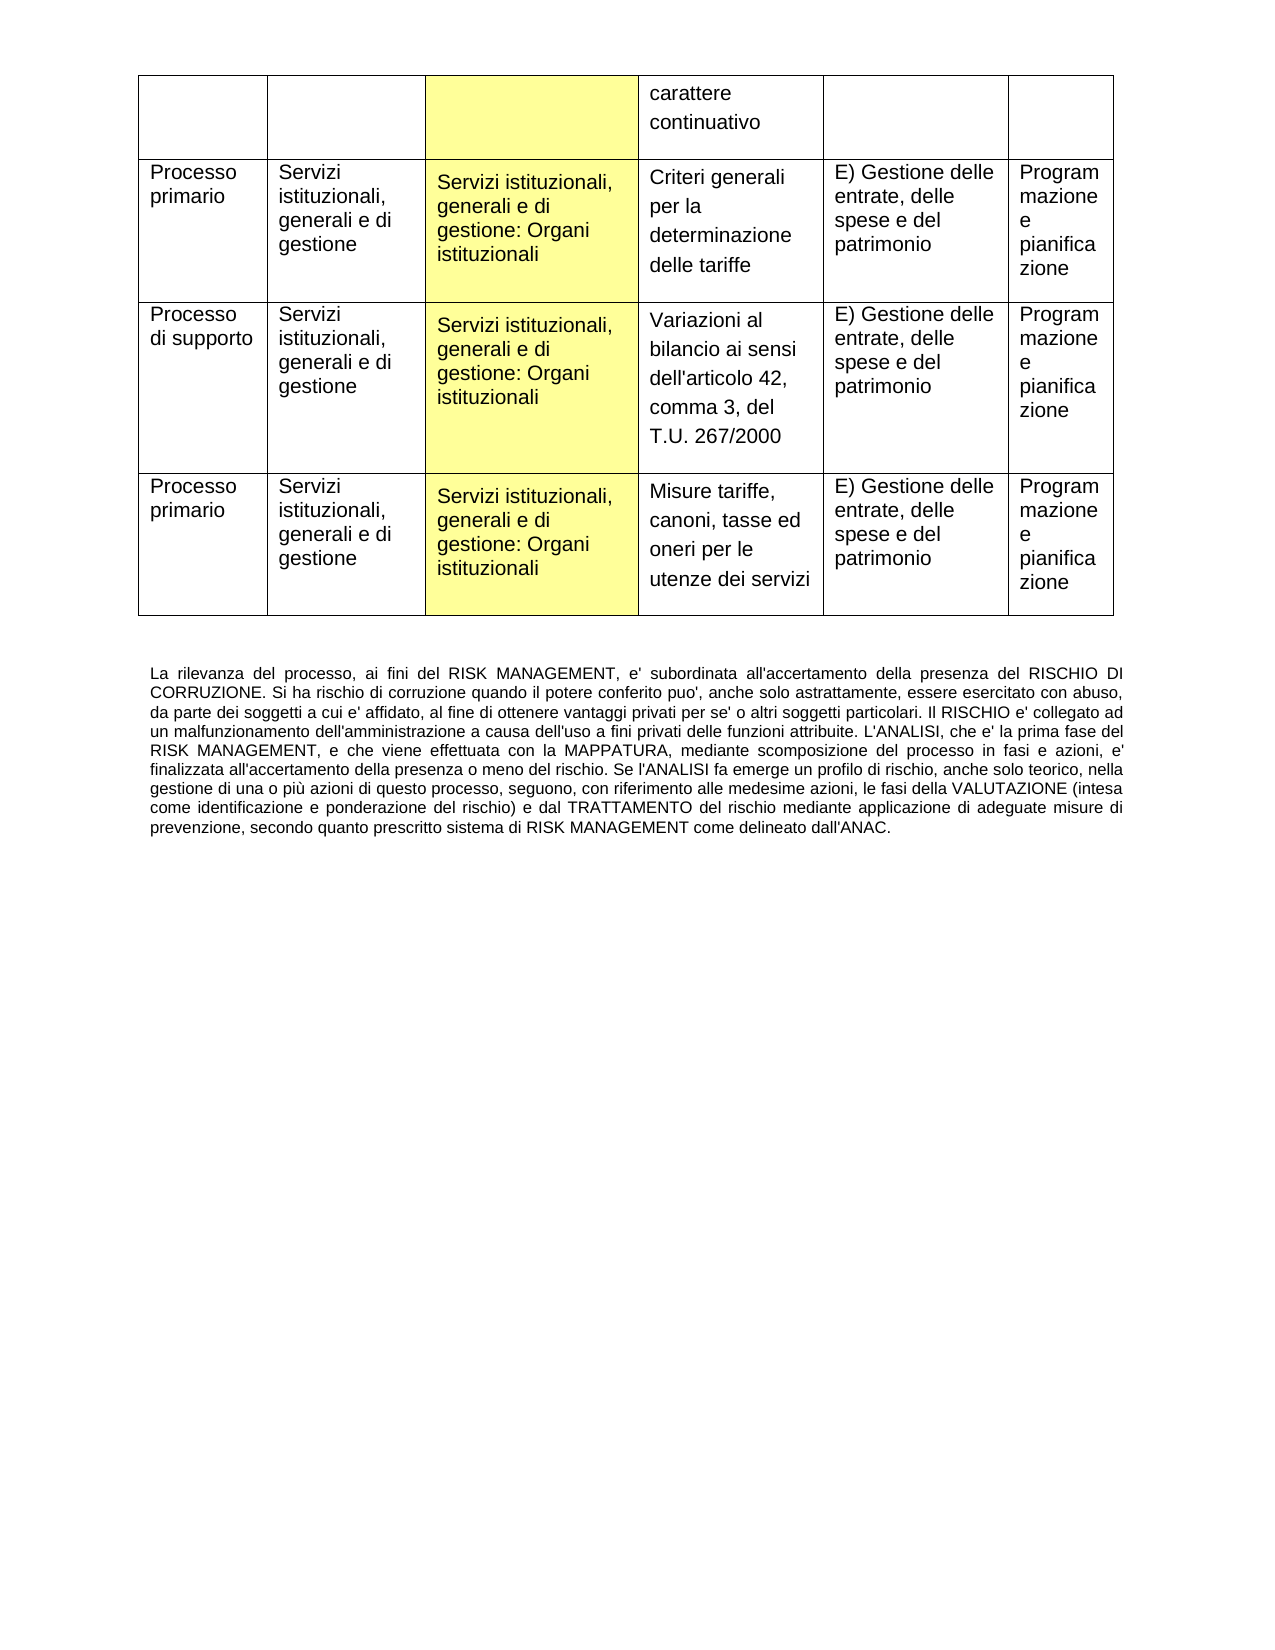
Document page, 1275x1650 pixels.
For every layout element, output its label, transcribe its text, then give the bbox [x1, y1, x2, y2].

table_cell Programmazione e pianificazione [1009, 303, 1113, 473]
text La rilevanza del processo, ai fini del RISK MANAGEMENT, e' subordinata all'accertamento della presenza del RISCHIO DI CORRUZIONE. Si ha rischio di corruzione quando il potere conferito puo', anche solo astrattamente, essere esercitato con abuso, da parte dei soggetti a cui e' affidato, al fine di ottenere vantaggi privati per se' o altri soggetti particolari. Il RISCHIO e' collegato ad un malfunzionamento dell'amministrazione a causa dell'uso a fini privati delle funzioni attribuite. L'ANALISI, che e' la prima fase del RISK MANAGEMENT, e che viene effettuata con la MAPPATURA, mediante scomposizione del processo in fasi e azioni, e' finalizzata all'accertamento della presenza o meno del rischio. Se l'ANALISI fa emerge un profilo di rischio, anche solo teorico, nella gestione di una o più azioni di questo processo, seguono, con riferimento alle medesime azioni, le fasi della VALUTAZIONE (intesa come identificazione e ponderazione del rischio) e dal TRATTAMENTO del rischio mediante applicazione di adeguate misure di prevenzione, secondo quanto prescritto sistema di RISK MANAGEMENT come delineato dall'ANAC. [150, 664, 1125, 837]
table_cell Servizi istituzionali, generali e di gestione: Organi istituzionali [426, 474, 638, 615]
table_cell Criteri generali per la determinazione delle tariffe [639, 160, 823, 301]
table_cell Variazioni al bilancio ai sensi dell'articolo 42, comma 3, del T.U. 267/2000 [639, 303, 823, 473]
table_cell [824, 76, 1008, 159]
table_cell Processo primario [139, 160, 267, 301]
table_cell Servizi istituzionali, generali e di gestione: Organi istituzionali [426, 160, 638, 301]
table_cell Processo di supporto [139, 303, 267, 473]
table_cell E) Gestione delle entrate, delle spese e del patrimonio [824, 160, 1008, 301]
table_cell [1009, 76, 1113, 159]
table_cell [426, 76, 638, 159]
table_cell Servizi istituzionali, generali e di gestione: Organi istituzionali [426, 303, 638, 473]
table_cell Processo primario [139, 474, 267, 615]
table_cell Servizi istituzionali, generali e di gestione [268, 303, 425, 473]
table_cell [139, 76, 267, 159]
table_cell Programmazione e pianificazione [1009, 160, 1113, 301]
table_cell Servizi istituzionali, generali e di gestione [268, 160, 425, 301]
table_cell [639, 76, 823, 159]
table_cell E) Gestione delle entrate, delle spese e del patrimonio [824, 474, 1008, 615]
table_cell Misure tariffe, canoni, tasse ed oneri per le utenze dei servizi [639, 474, 823, 615]
table_cell Servizi istituzionali, generali e di gestione [268, 474, 425, 615]
table_cell E) Gestione delle entrate, delle spese e del patrimonio [824, 303, 1008, 473]
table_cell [268, 76, 425, 159]
table_cell Programmazione e pianificazione [1009, 474, 1113, 615]
